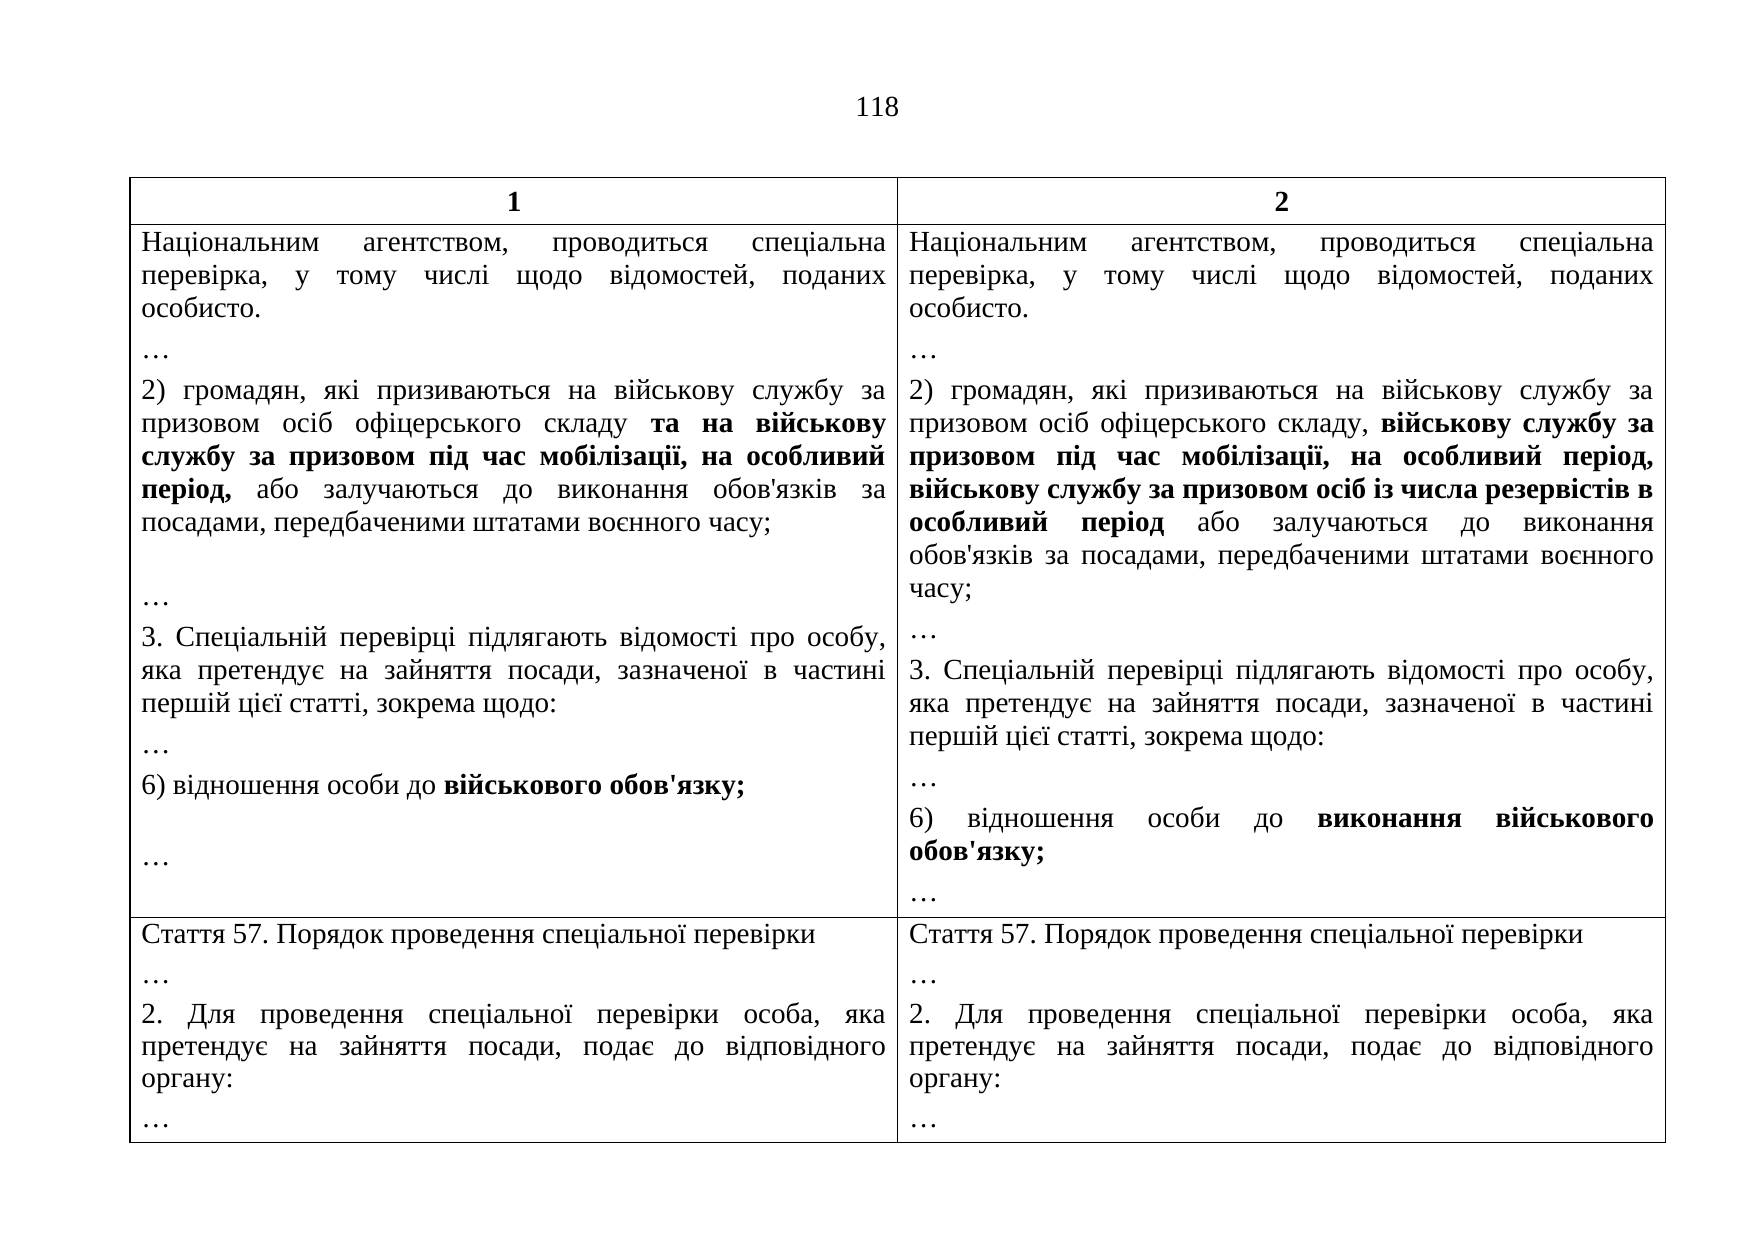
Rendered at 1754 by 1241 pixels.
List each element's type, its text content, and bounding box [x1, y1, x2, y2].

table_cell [131, 918, 897, 1142]
table_header 2 [898, 178, 1665, 224]
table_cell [898, 918, 1665, 1142]
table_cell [898, 225, 1665, 917]
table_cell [131, 225, 897, 917]
table_header 1 [131, 178, 897, 224]
